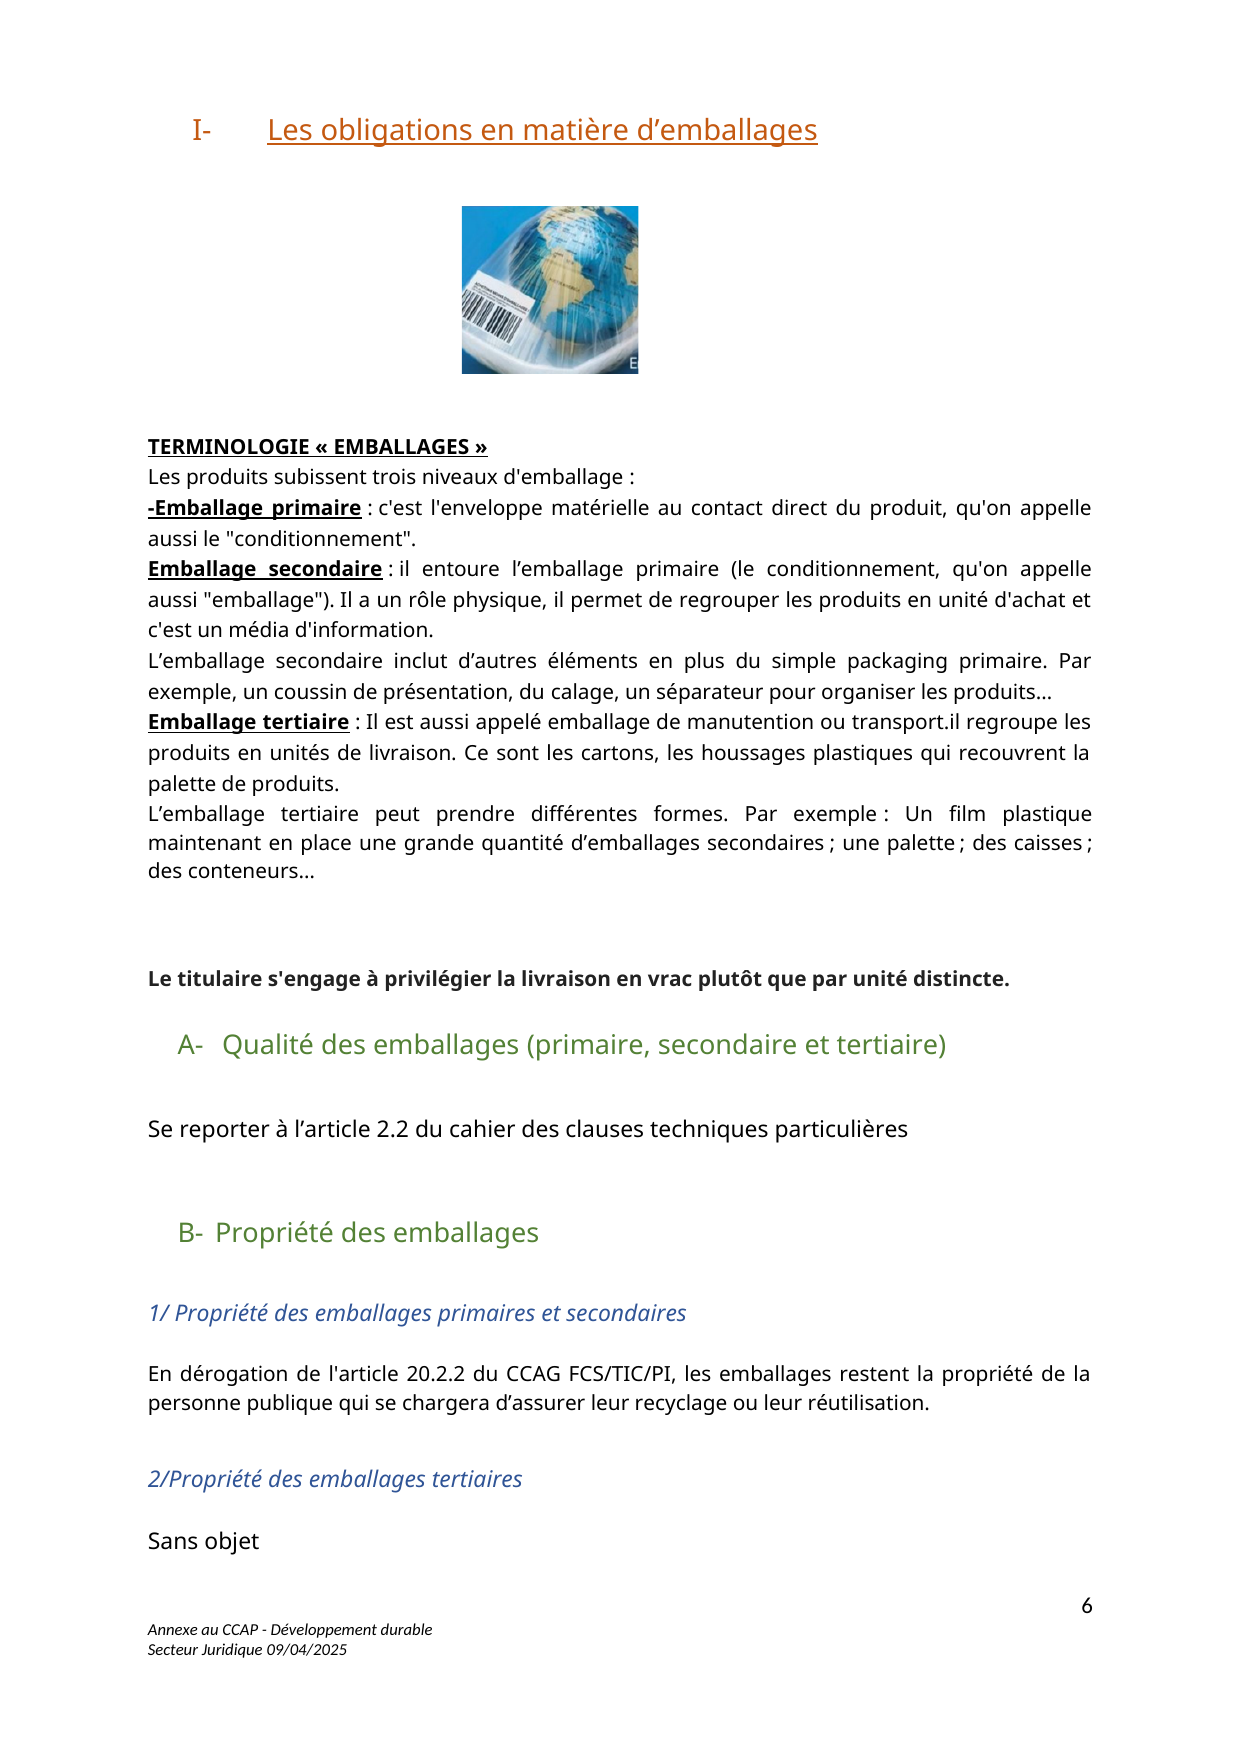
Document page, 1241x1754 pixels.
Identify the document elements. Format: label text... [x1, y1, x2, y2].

text Emballage tertiaire : Il est aussi appelé emballage de manutention ou transport.il regroupe les produits en unités de livraison. Ce sont les cartons, les houssages plastiques qui recouvrent la palette de produits. [148, 707, 1092, 797]
subtitle Qualité des emballages (primaire, secondaire et tertiaire) [177, 1025, 1092, 1062]
text -Emballage primaire : c'est l'enveloppe matérielle au contact direct du produit, qu'on appelle aussi le "conditionnement". [148, 493, 1092, 552]
subtitle 2/Propriété des emballages tertiaires [148, 1463, 1092, 1494]
text Emballage secondaire : il entoure l’emballage primaire (le conditionnement, qu'on appelle aussi "emballage"). Il a un rôle physique, il permet de regrouper les produits en unité d'achat et c'est un média d'information. [148, 554, 1092, 644]
text L’emballage secondaire inclut d’autres éléments en plus du simple packaging primaire. Par exemple, un coussin de présentation, du calage, un séparateur pour organiser les produits… [148, 646, 1092, 705]
subtitle Propriété des emballages [177, 1213, 1092, 1250]
text Les produits subissent trois niveaux d'emballage : [148, 462, 1092, 491]
text L’emballage tertiaire peut prendre différentes formes. Par exemple : Un film plastique maintenant en place une grande quantité d’emballages secondaires ; une palette ; des caisses ; des conteneurs… [148, 799, 1092, 885]
text Se reporter à l’article 2.2 du cahier des clauses techniques particulières [148, 1113, 1092, 1144]
text TERMINOLOGIE « EMBALLAGES » [148, 432, 1092, 460]
subtitle 1/ Propriété des emballages primaires et secondaires [148, 1297, 1092, 1328]
text Le titulaire s'engage à privilégier la livraison en vrac plutôt que par unité distincte. [148, 964, 1092, 993]
picture [460, 206, 639, 372]
text Sans objet [148, 1525, 1092, 1557]
subtitle Les obligations en matière d’emballages [192, 109, 1092, 149]
text En dérogation de l'article 20.2.2 du CCAG FCS/TIC/PI, les emballages restent la propriété de la personne publique qui se chargera d’assurer leur recyclage ou leur réutilisation. [148, 1359, 1092, 1416]
